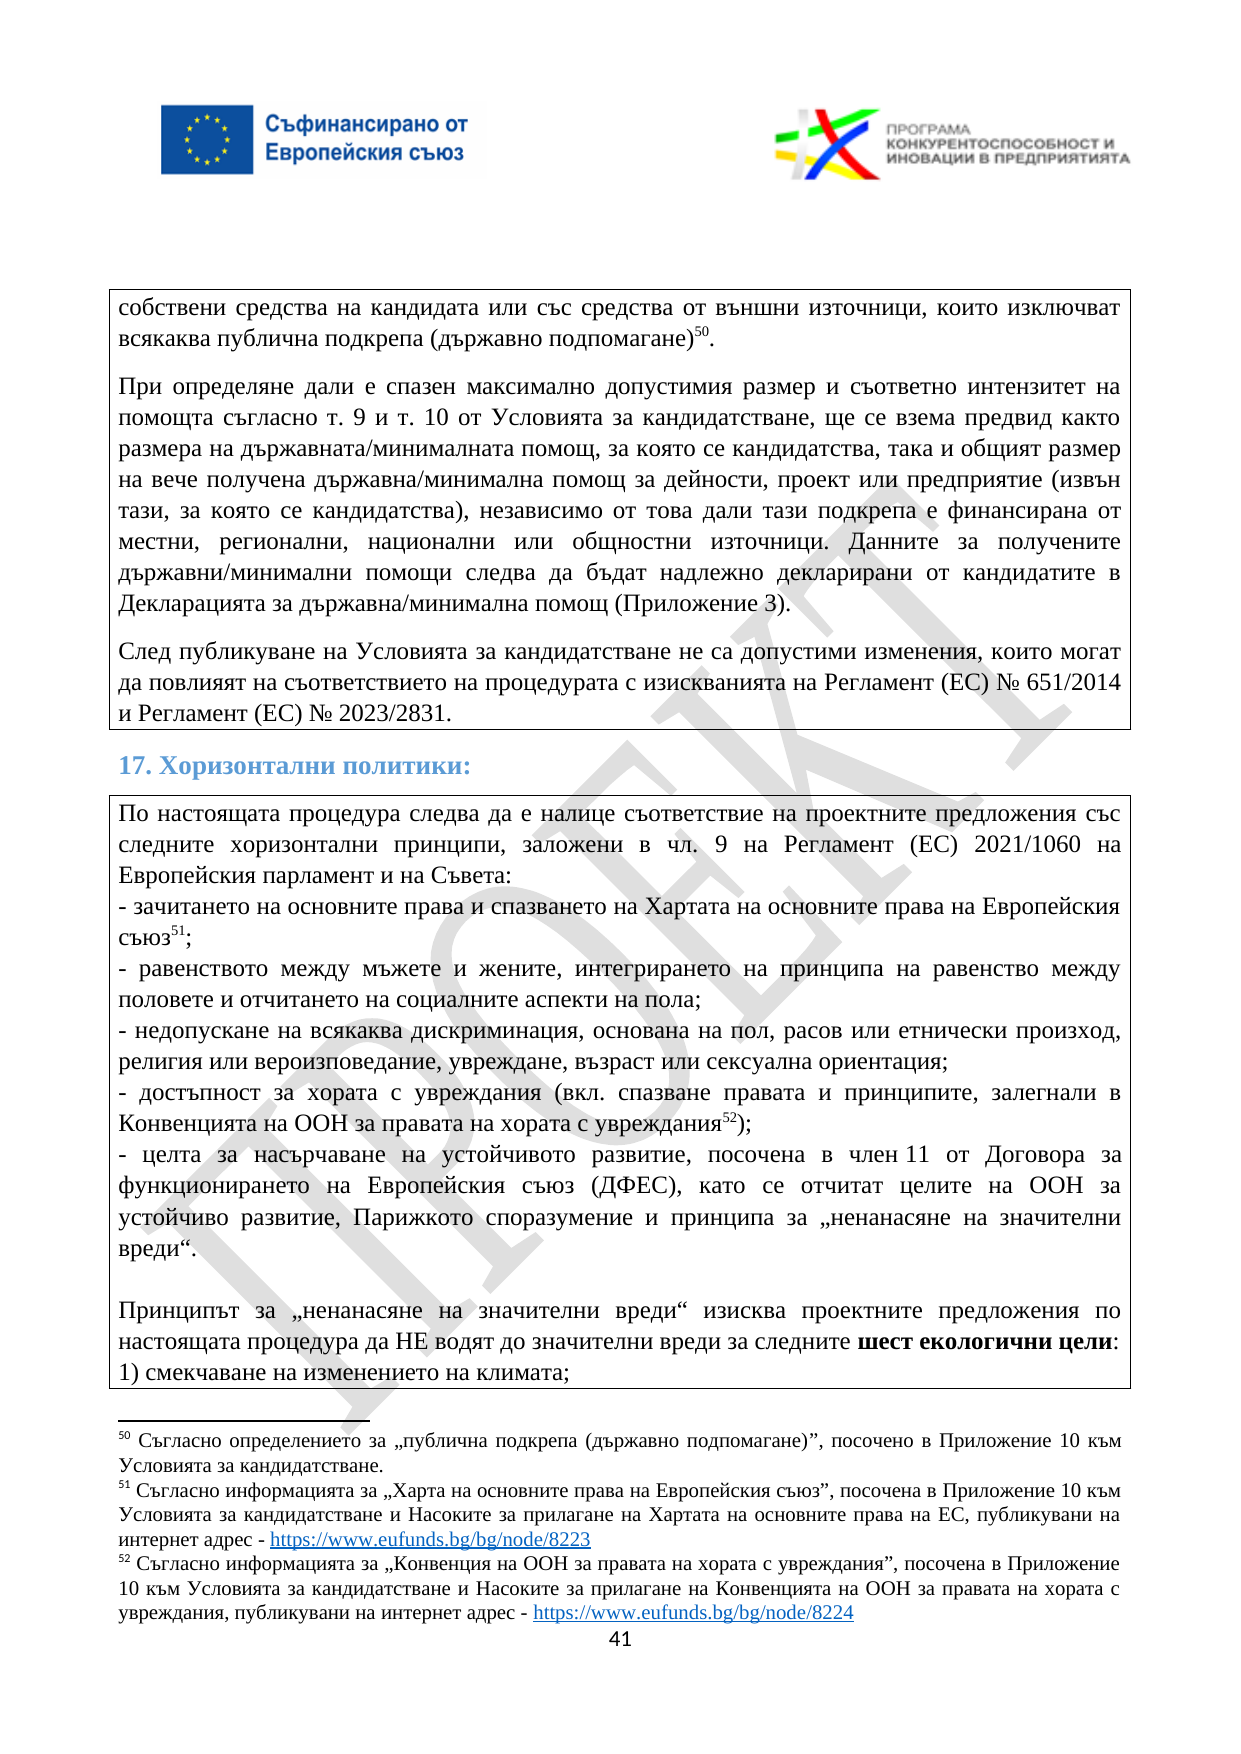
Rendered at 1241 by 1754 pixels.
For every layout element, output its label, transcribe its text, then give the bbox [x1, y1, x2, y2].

picture [157, 101, 488, 179]
list - целта за насърчаване на устойчивото развитие, посочена в член 11 от Договора за функционирането на Европейския съюз (ДФЕС), като се отчитат целите на ООН за устойчиво развитие, Парижкото споразумение и принципа за „ненанасяне на значителни вреди“. [110, 1136, 1130, 1261]
text След публикуване на Условията за кандидатстване не са допустими изменения, които могат да повлияят на съответствието на процедурата с изискванията на Регламент (ЕС) № 651/2014 и Регламент (ЕС) № 2023/2831. [110, 633, 1130, 729]
list - зачитането на основните права и спазването на Хартата на основните права на Европейския съюз; [110, 888, 1130, 950]
list Принципът за „ненанасяне на значителни вреди“ изисква проектните предложения по настоящата процедура да НЕ водят до значителни вреди за следните шест екологични цели: [110, 1292, 1130, 1354]
list - достъпност за хората с увреждания (вкл. спазване правата и принципите, залегнали в Конвенцията на ООН за правата на хората с увреждания); [110, 1074, 1130, 1136]
list - равенството между мъжете и жените, интегрирането на принципа на равенство между половете и отчитането на социалните аспекти на пола; [110, 950, 1130, 1012]
list По настоящата процедура следва да е налице съответствие на проектните предложения със следните хоризонтални принципи, заложени в чл. 9 на Регламент (ЕС) 2021/1060 на Европейския парламент и на Съвета: [110, 796, 1130, 888]
picture [773, 101, 1134, 189]
subtitle 17. Хоризонтални политики: [118, 749, 1122, 780]
list 1) смекчаване на изменението на климата; [110, 1354, 1130, 1388]
list - недопускане на всякаква дискриминация, основана на пол, расов или етнически произход, религия или вероизповедание, увреждане, възраст или сексуална ориентация; [110, 1012, 1130, 1074]
text При определяне дали е спазен максимално допустимия размер и съответно интензитет на помощта съгласно т. 9 и т. 10 от Условията за кандидатстване, ще се взема предвид както размера на държавната/минималната помощ, за която се кандидатства, така и общият размер на вече получена държавна/минимална помощ за дейности, проект или предприятие (извън тази, за която се кандидатства), независимо от това дали тази подкрепа е финансирана от местни, регионални, национални или общностни източници. Данните за получените държавни/минимални помощи следва да бъдат надлежно декларирани от кандидатите в Декларацията за държавна/минимална помощ (Приложение 3). [110, 368, 1130, 617]
